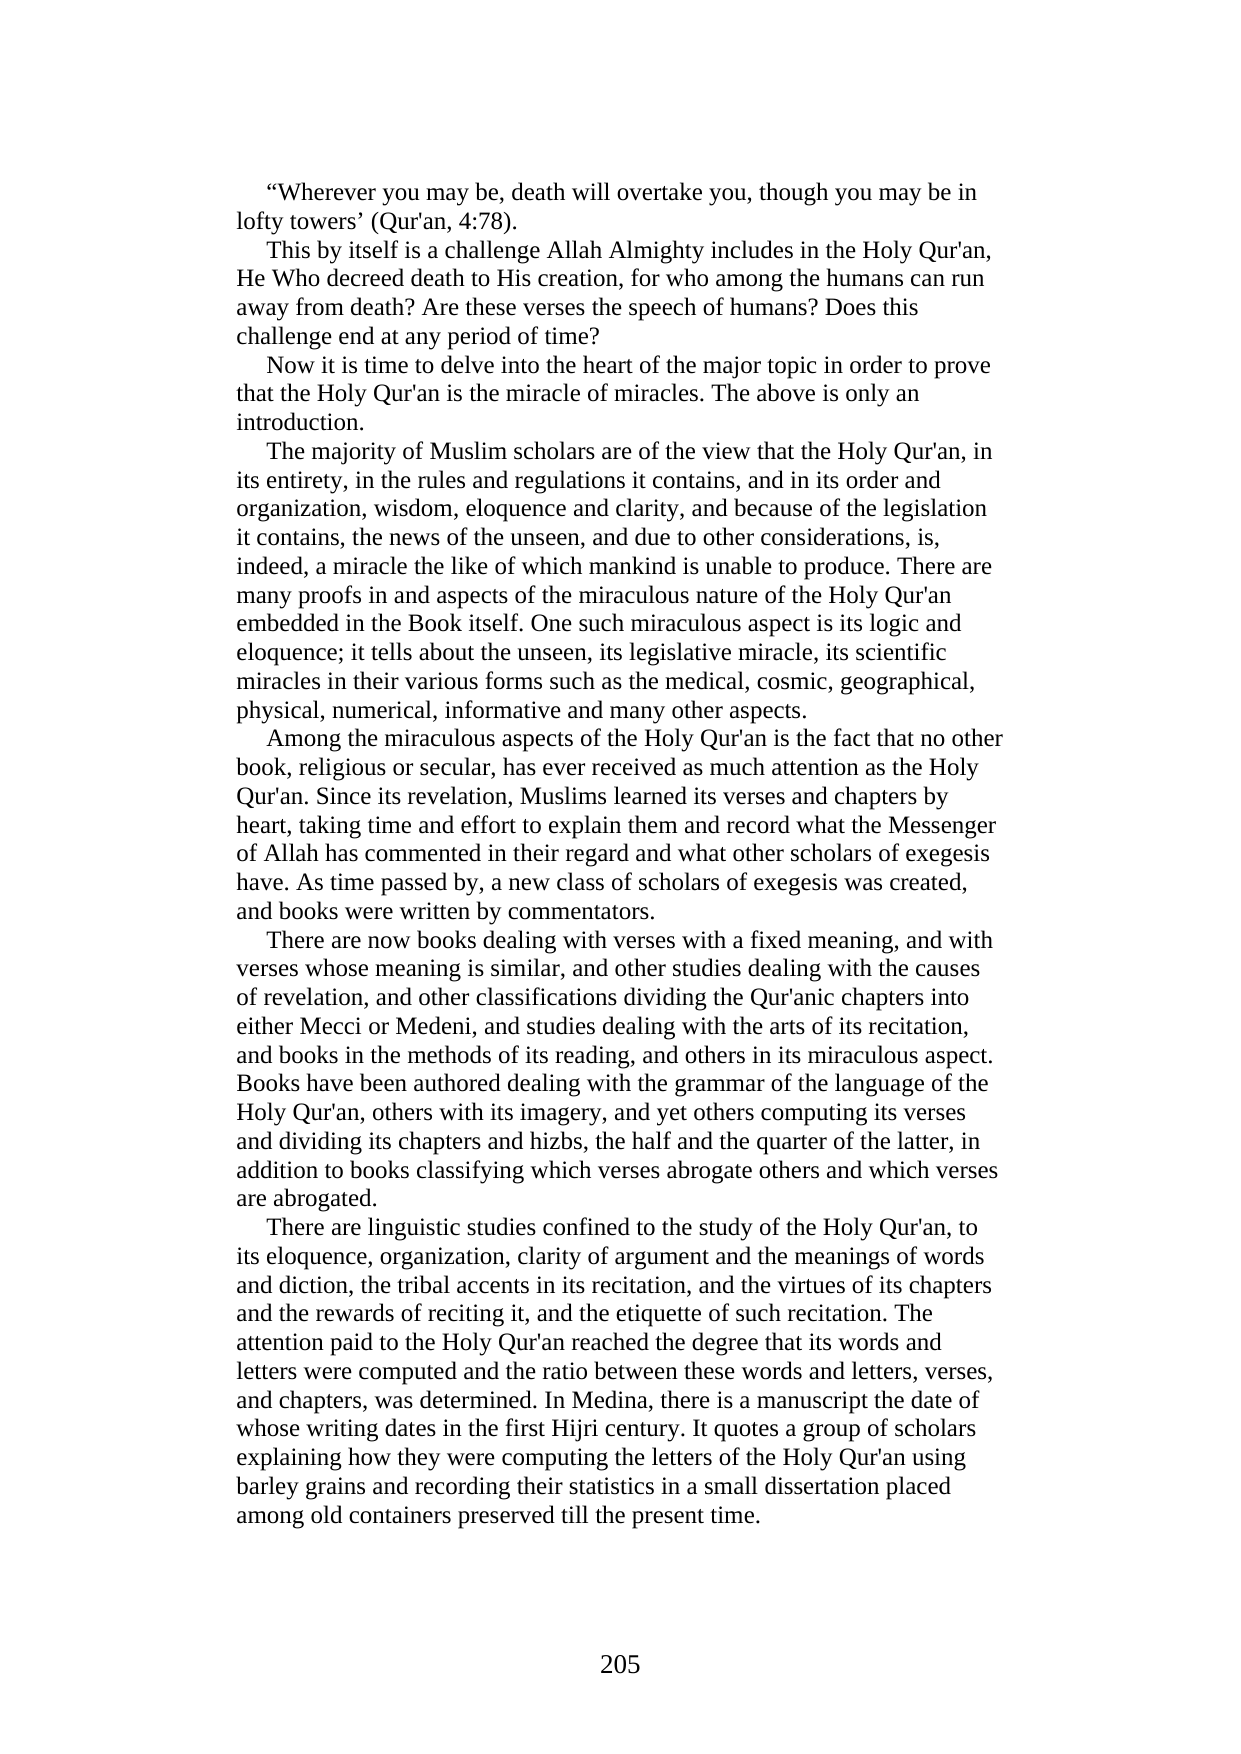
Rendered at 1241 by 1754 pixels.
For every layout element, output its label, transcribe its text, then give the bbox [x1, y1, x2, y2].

text This by itself is a challenge Allah Almighty includes in the Holy Qur'an, He Who decreed death to His creation, for who among the humans can run away from death? Are these verses the speech of humans? Does this challenge end at any period of time? [236, 235, 1004, 350]
text Among the miraculous aspects of the Holy Qur'an is the fact that no other book, religious or secular, has ever received as much attention as the Holy Qur'an. Since its revelation, Muslims learned its verses and chapters by heart, taking time and effort to explain them and record what the Messenger of Allah has commented in their regard and what other scholars of exegesis have. As time passed by, a new class of scholars of exegesis was created, and books were written by commentators. [236, 723, 1004, 925]
text There are now books dealing with verses with a fixed meaning, and with verses whose meaning is similar, and other studies dealing with the causes of revelation, and other classifications dividing the Qur'anic chapters into either Mecci or Medeni, and studies dealing with the arts of its recitation, and books in the methods of its reading, and others in its miraculous aspect. Books have been authored dealing with the grammar of the language of the Holy Qur'an, others with its imagery, and yet others computing its verses and dividing its chapters and hizbs, the half and the quarter of the latter, in addition to books classifying which verses abrogate others and which verses are abrogated. [236, 925, 1004, 1212]
text “Wherever you may be, death will overtake you, though you may be in lofty towers’ (Qur'an, 4:78). [236, 177, 1004, 235]
text The majority of Muslim scholars are of the view that the Holy Qur'an, in its entirety, in the rules and regulations it contains, and in its order and organization, wisdom, eloquence and clarity, and because of the legislation it contains, the news of the unseen, and due to other considerations, is, indeed, a miracle the like of which mankind is unable to produce. There are many proofs in and aspects of the miraculous nature of the Holy Qur'an embedded in the Book itself. One such miraculous aspect is its logic and eloquence; it tells about the unseen, its legislative miracle, its scientific miracles in their various forms such as the medical, cosmic, geographical, physical, numerical, informative and many other aspects. [236, 436, 1004, 723]
text There are linguistic studies confined to the study of the Holy Qur'an, to its eloquence, organization, clarity of argument and the meanings of words and diction, the tribal accents in its recitation, and the virtues of its chapters and the rewards of reciting it, and the etiquette of such recitation. The attention paid to the Holy Qur'an reached the degree that its words and letters were computed and the ratio between these words and letters, verses, and chapters, was determined. In Medina, there is a manuscript the date of whose writing dates in the first Hijri century. It quotes a group of scholars explaining how they were computing the letters of the Holy Qur'an using barley grains and recording their statistics in a small dissertation placed among old containers preserved till the present time. [236, 1212, 1004, 1528]
text Now it is time to delve into the heart of the major topic in order to prove that the Holy Qur'an is the miracle of miracles. The above is only an introduction. [236, 350, 1004, 436]
